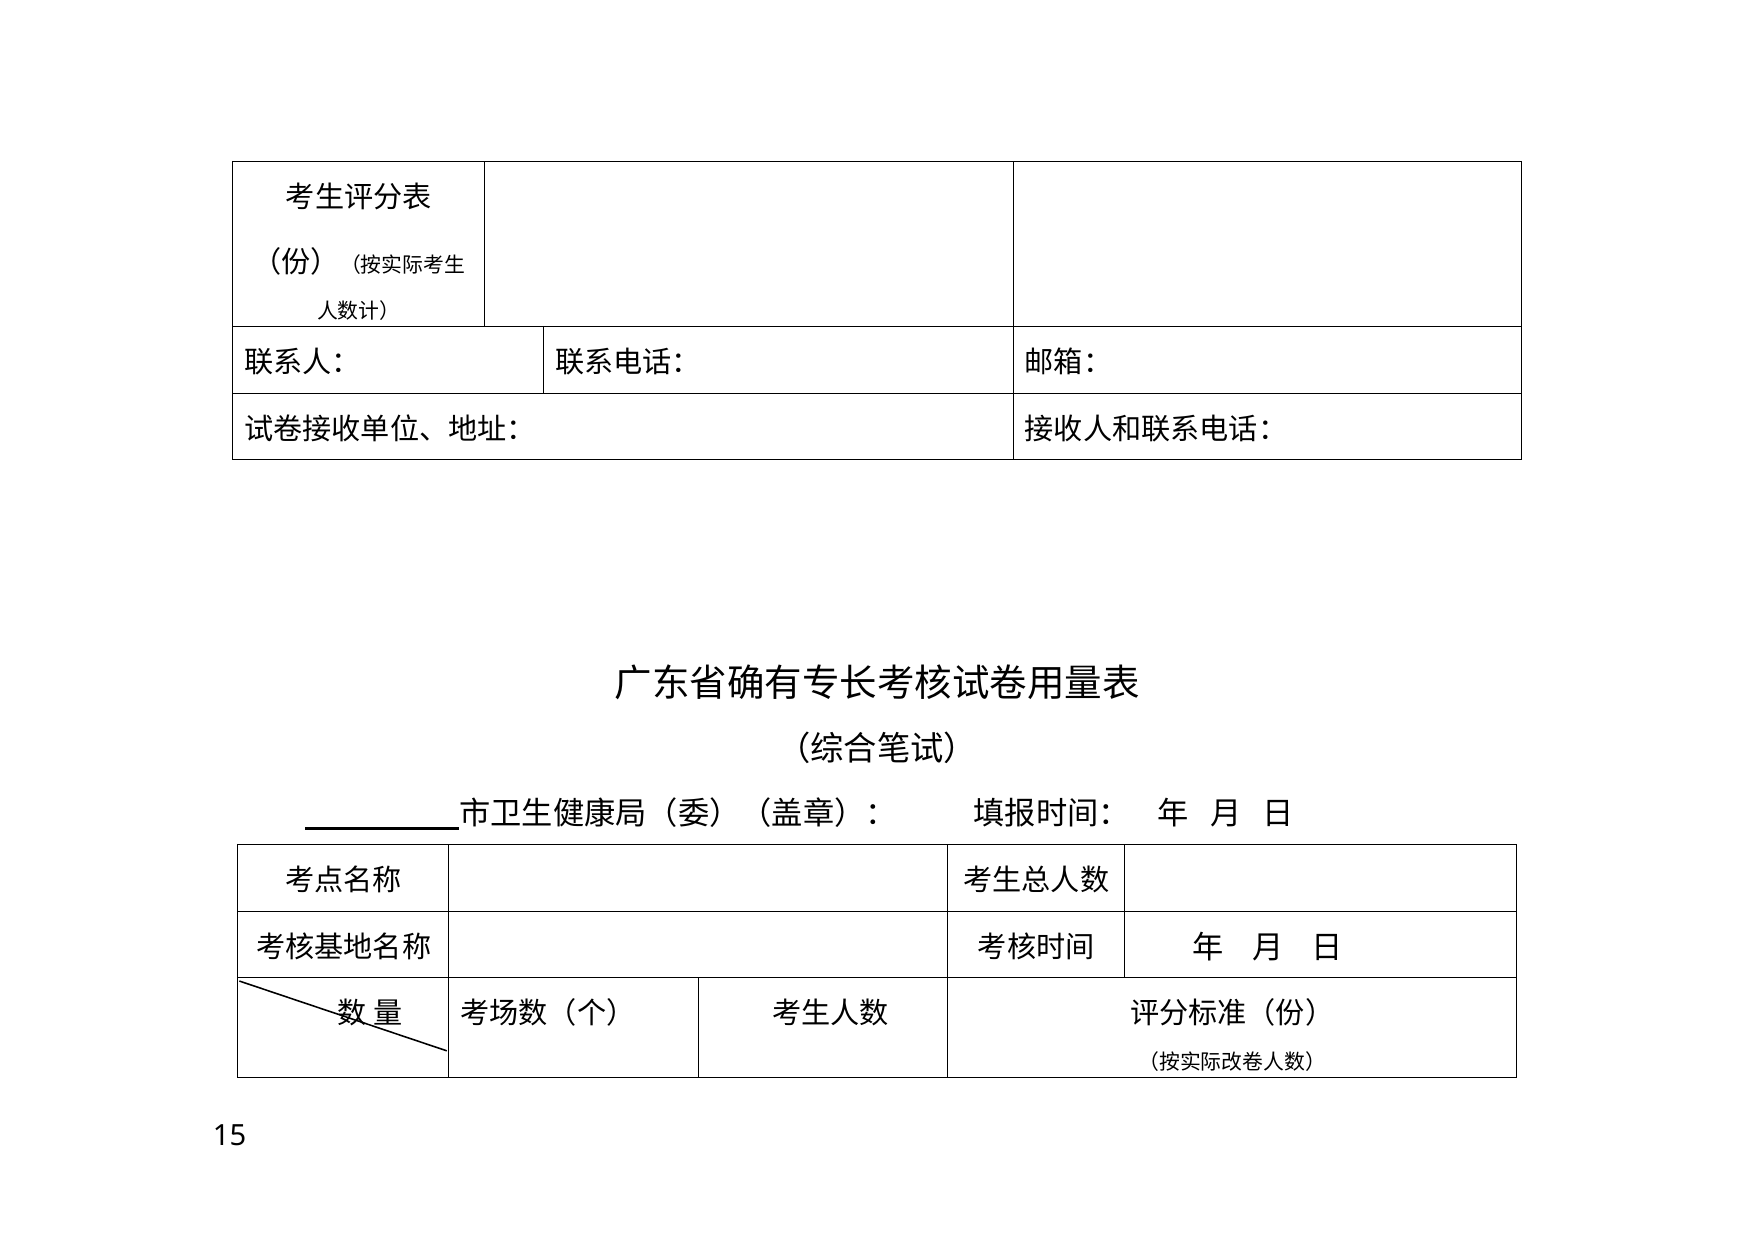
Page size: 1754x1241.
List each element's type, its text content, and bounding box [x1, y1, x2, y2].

table_cell 评分标准（份） （按实际改卷人数） [948, 978, 1516, 1077]
table_cell [1014, 162, 1521, 326]
table_header 考点名称 [238, 845, 448, 911]
table_header [1125, 845, 1516, 911]
table_cell 数 量 考场类型 [238, 978, 448, 1077]
table_header 考生总人数 [948, 845, 1124, 911]
table_cell 联系电话： [544, 327, 1013, 392]
table_cell [485, 162, 1013, 326]
table_cell 邮箱： [1014, 327, 1521, 392]
table_cell 考生评分表（份）（按实际考生人数计） [233, 162, 484, 326]
text （综合笔试） [213, 713, 1541, 778]
table_cell 考核时间 [948, 912, 1124, 977]
table_cell 考生人数 [699, 978, 947, 1077]
text 广东省确有专长考核试卷用量表 [213, 647, 1541, 713]
table_header [449, 845, 947, 911]
table_cell 接收人和联系电话： [1014, 394, 1521, 459]
table_cell [449, 912, 947, 977]
table_cell 年 月 日 [1125, 912, 1516, 977]
table_cell 考核基地名称 [238, 912, 448, 977]
table_cell 试卷接收单位、地址： [233, 394, 1013, 459]
table_cell 联系人： [233, 327, 543, 392]
text 市卫生健康局（委）（盖章）： 填报时间： 年 月 日 [213, 778, 1541, 844]
table_cell 考场数（个） [449, 978, 698, 1077]
